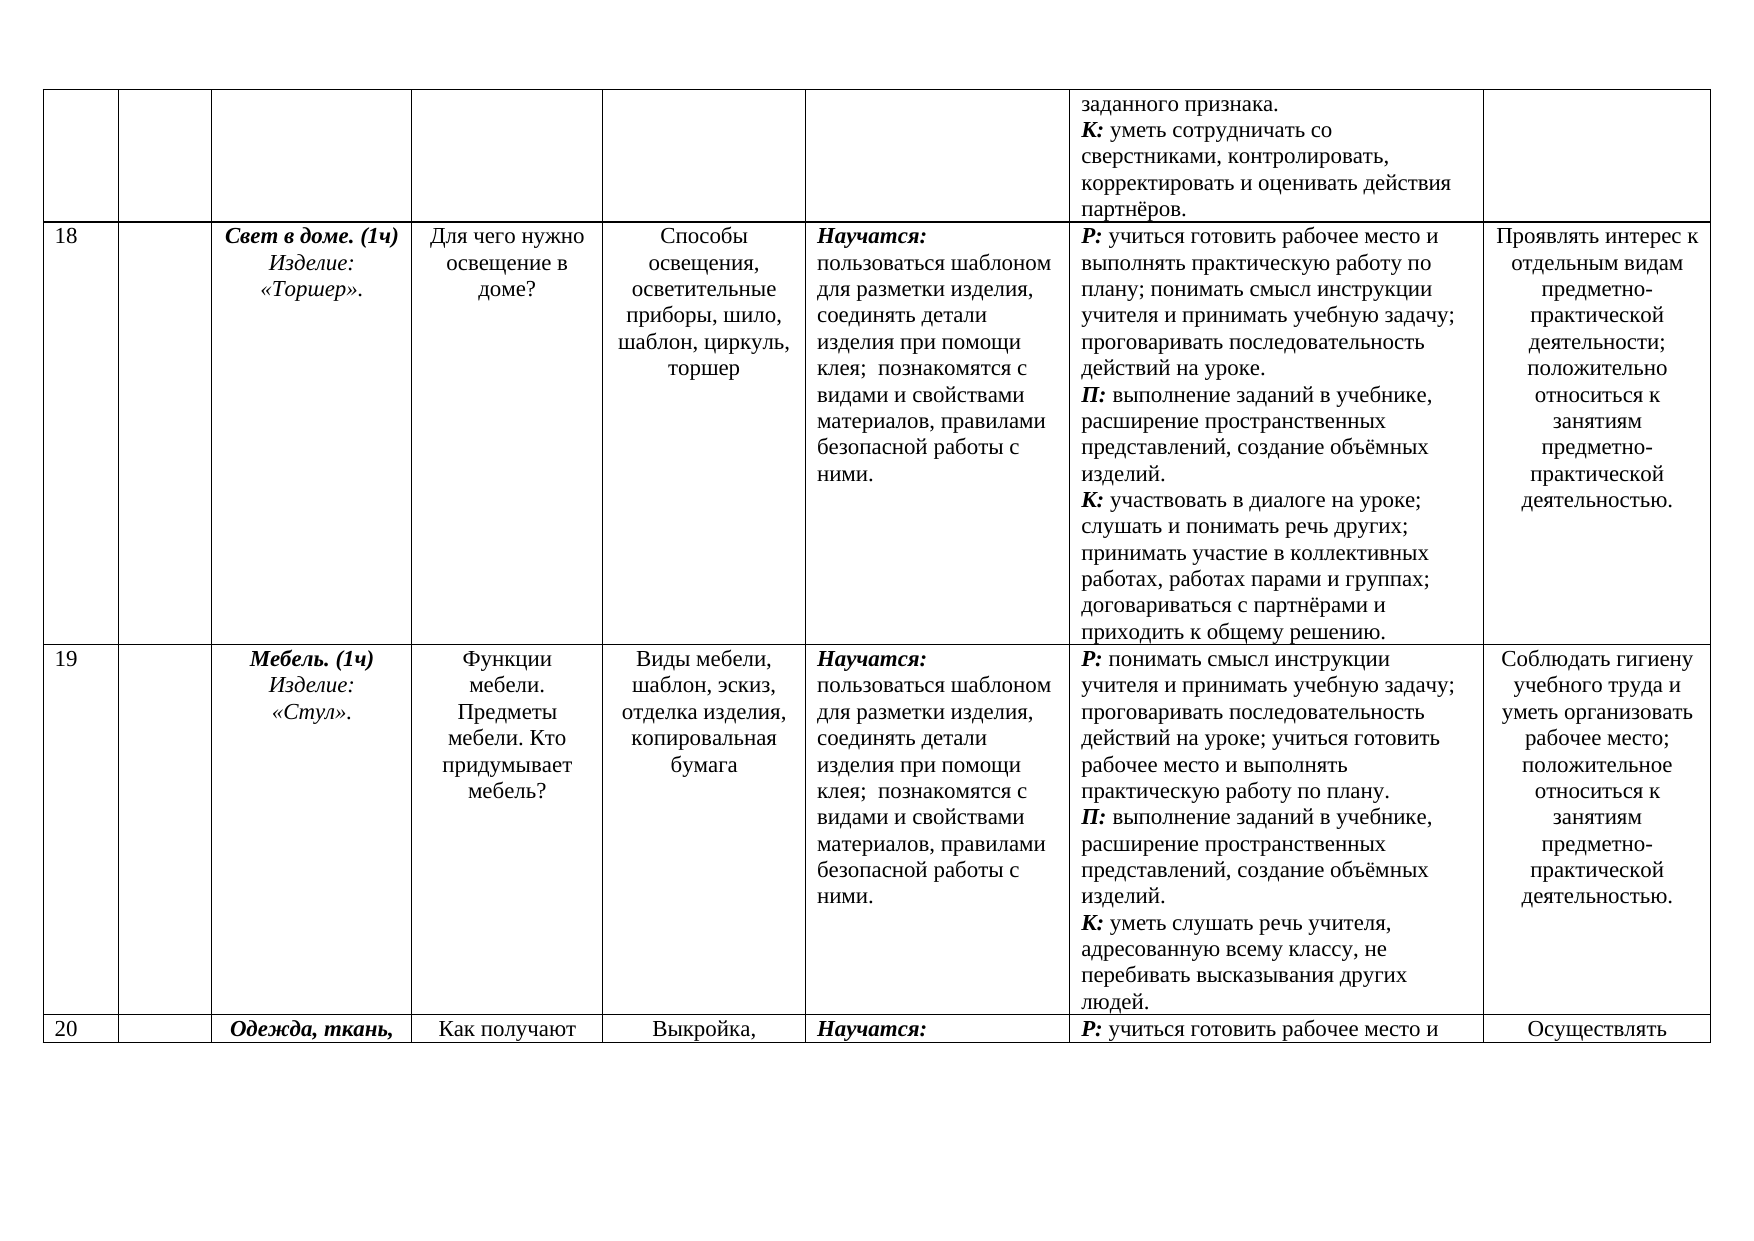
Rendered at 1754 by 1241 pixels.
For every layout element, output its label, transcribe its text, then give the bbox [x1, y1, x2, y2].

table_cell Соблюдать гигиену учебного труда и уметь организовать рабочее место; положительное относиться к занятиям предметно-практической деятельностью. [1484, 645, 1710, 1014]
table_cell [212, 90, 411, 221]
table_cell Для чего нужно освещение в доме? [412, 223, 602, 644]
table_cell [1484, 90, 1710, 221]
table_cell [1070, 1015, 1483, 1042]
table_cell Научатся: пользоваться шаблоном для разметки изделия, соединять детали изделия при помощи клея; познакомятся с видами и свойствами материалов, правилами безопасной работы с ними. [806, 223, 1069, 644]
table_cell Мебель. (1ч) Изделие: «Стул». [212, 645, 411, 1014]
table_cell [806, 1015, 1069, 1042]
table_cell [119, 1015, 211, 1042]
table_cell Р: понимать смысл инструкции учителя и принимать учебную задачу; проговаривать последовательность действий на уроке; учиться готовить рабочее место и выполнять практическую работу по плану. П: выполнение заданий в учебнике, расширение пространственных представлений, создание объёмных изделий. К: уметь слушать речь учителя, адресованную всему классу, не перебивать высказывания других людей. [1070, 645, 1483, 1014]
table_cell [119, 90, 211, 221]
table_cell Виды мебели, шаблон, эскиз, отделка изделия, копировальная бумага [603, 645, 805, 1014]
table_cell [603, 90, 805, 221]
table_cell [119, 645, 211, 1014]
table_cell 20 [44, 1015, 118, 1042]
table_cell Научатся: пользоваться шаблоном для разметки изделия, соединять детали изделия при помощи клея; познакомятся с видами и свойствами материалов, правилами безопасной работы с ними. [806, 645, 1069, 1014]
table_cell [1484, 1015, 1710, 1042]
table_cell Свет в доме. (1ч) Изделие: «Торшер». [212, 223, 411, 644]
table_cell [806, 90, 1069, 221]
table_cell Р: учиться готовить рабочее место и выполнять практическую работу по плану; понимать смысл инструкции учителя и принимать учебную задачу; проговаривать последовательность действий на уроке. П: выполнение заданий в учебнике, расширение пространственных представлений, создание объёмных изделий. К: участвовать в диалоге на уроке; слушать и понимать речь других; принимать участие в коллективных работах, работах парами и группах; договариваться с партнёрами и приходить к общему решению. [1070, 223, 1483, 644]
table_cell 18 [44, 223, 118, 644]
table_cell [603, 1015, 805, 1042]
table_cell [412, 90, 602, 221]
table_cell Функции мебели. Предметы мебели. Кто придумывает мебель? [412, 645, 602, 1014]
table_cell Проявлять интерес к отдельным видам предметно-практической деятельности; положительно относиться к занятиям предметно-практической деятельностью. [1484, 223, 1710, 644]
table_cell 19 [44, 645, 118, 1014]
table_cell Способы освещения, осветительные приборы, шило, шаблон, циркуль, торшер [603, 223, 805, 644]
table_cell 17 [44, 90, 118, 221]
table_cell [1070, 90, 1483, 221]
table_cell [412, 1015, 602, 1042]
table_cell [119, 223, 211, 644]
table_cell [212, 1015, 411, 1042]
